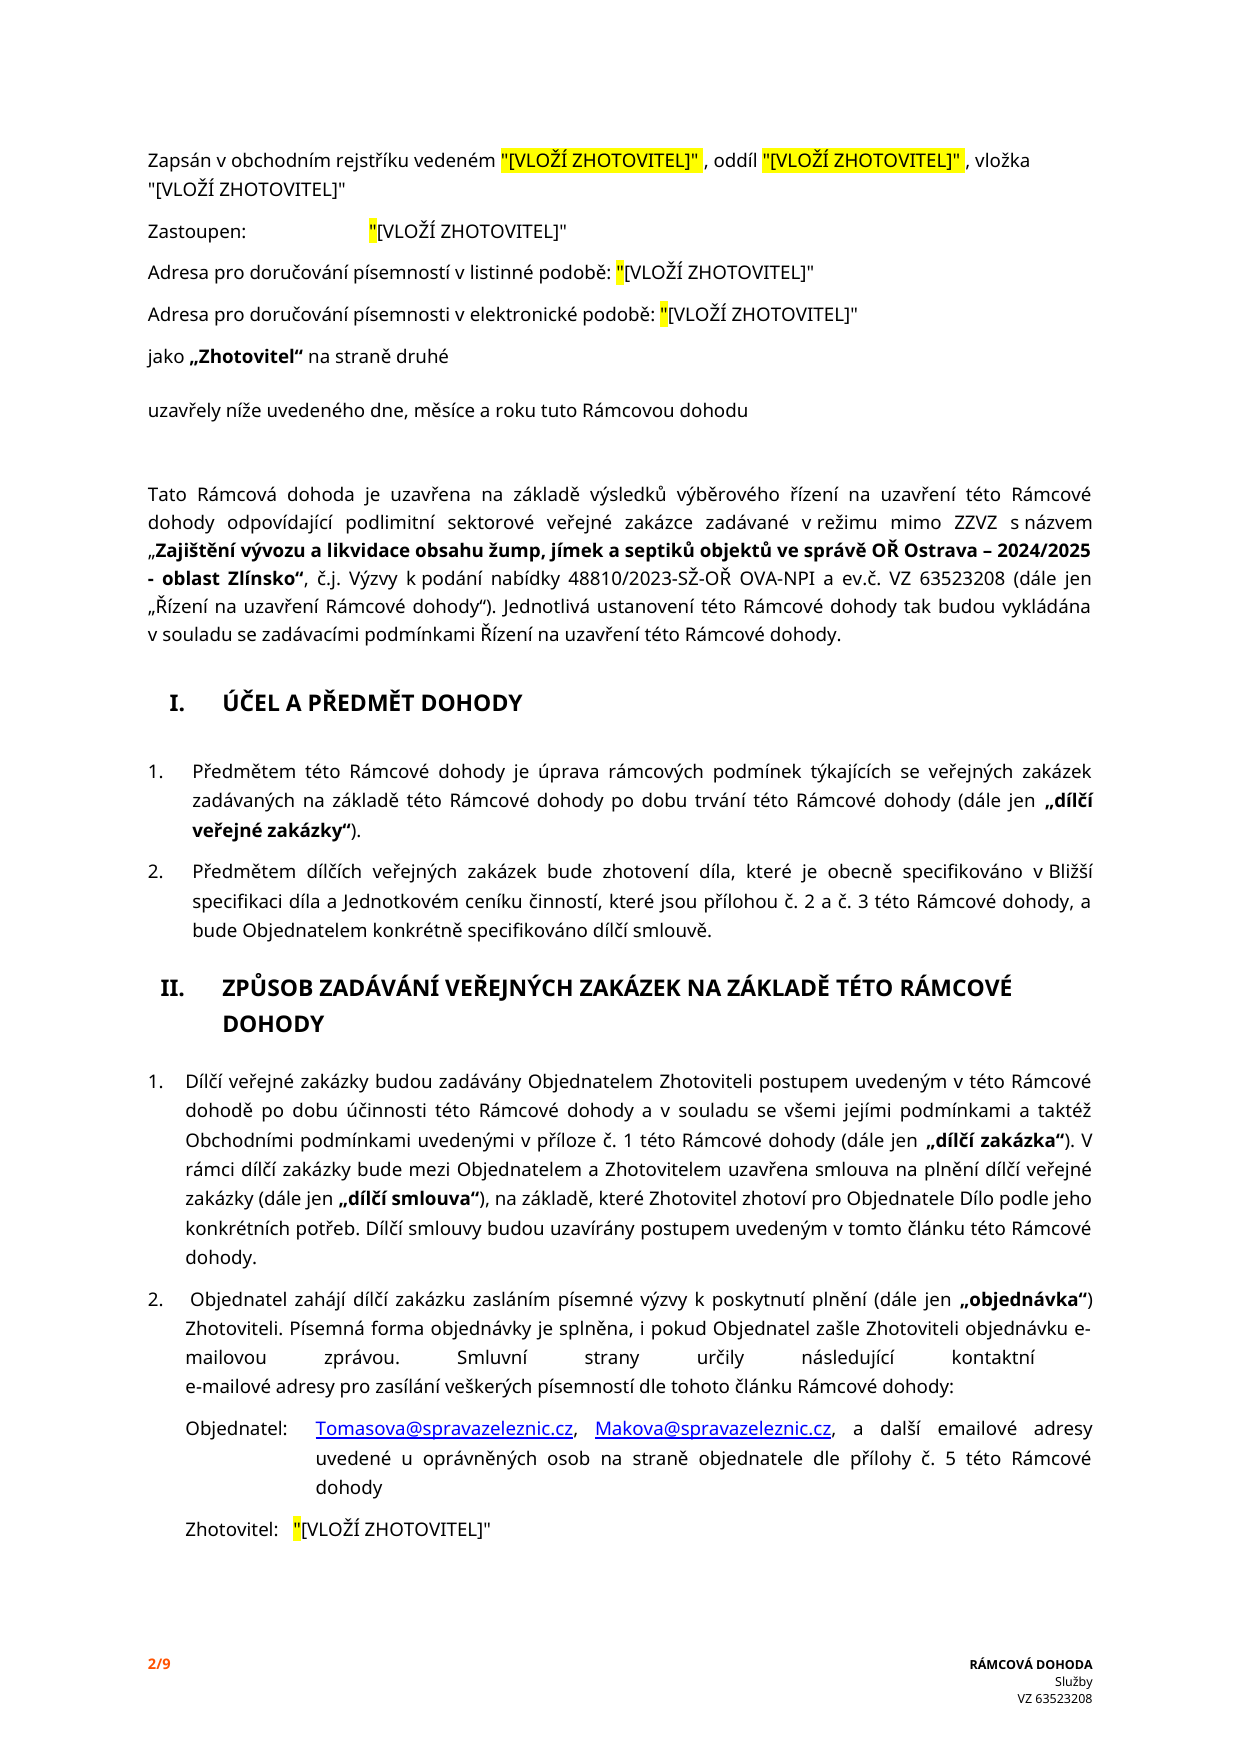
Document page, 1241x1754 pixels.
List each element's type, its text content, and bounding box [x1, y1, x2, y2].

text Adresa pro doručování písemnosti v elektronické podobě: [668, 301, 1093, 327]
text Adresa pro doručování písemností v listinné podobě: [624, 260, 1093, 285]
text Zastoupen: [377, 218, 1093, 243]
text Zastoupen: [148, 218, 369, 243]
text Zapsán v obchodním rejstříku vedeném , oddíl , vložka [148, 148, 1093, 202]
list ÚČEL A PŘEDMĚT DOHODY [185, 687, 1093, 718]
text jako „Zhotovitel“ na straně druhé [148, 343, 1093, 369]
text Dílčí veřejné zakázky budou zadávány Objednatelem Zhotoviteli postupem uvedeným v této Rámcové dohodě po dobu účinnosti této Rámcové dohody a v souladu se všemi jejími podmínkami a taktéž Obchodními podmínkami uvedenými v příloze č. 1 této Rámcové dohody (dále jen „dílčí zakázka“). V rámci dílčí zakázky bude mezi Objednatelem a Zhotovitelem uzavřena smlouva na plnění dílčí veřejné zakázky (dále jen „dílčí smlouva“), na základě, které Zhotovitel zhotoví pro Objednatele Dílo podle jeho konkrétních potřeb. Dílčí smlouvy budou uzavírány postupem uvedeným v tomto článku této Rámcové dohody. [148, 1068, 1093, 1270]
text Objednatel zahájí dílčí zakázku zasláním písemné výzvy k poskytnutí plnění (dále jen „objednávka“) Zhotoviteli. Písemná forma objednávky je splněna, i pokud Objednatel zašle Zhotoviteli objednávku e-mailovou zprávou. Smluvní strany určily následující kontaktní e-mailové adresy pro zasílání veškerých písemností dle tohoto článku Rámcové dohody: [148, 1286, 1093, 1399]
text Adresa pro doručování písemnosti v elektronické podobě: [148, 301, 660, 327]
text Adresa pro doručování písemností v listinné podobě: [148, 260, 616, 285]
list ZPŮSOB ZADÁVÁNÍ VEŘEJNÝCH ZAKÁZEK NA ZÁKLADĚ TÉTO RÁMCOVÉ DOHODY [185, 972, 1093, 1039]
list Předmětem této Rámcové dohody je úprava rámcových podmínek týkajících se veřejných zakázek zadávaných na základě této Rámcové dohody po dobu trvání této Rámcové dohody (dále jen „dílčí veřejné zakázky“). [148, 758, 1093, 843]
text Objednatel: Tomasova@spravazeleznic.cz, Makova@spravazeleznic.cz, a další emailové adresy uvedené u oprávněných osob na straně objednatele dle přílohy č. 5 této Rámcové dohody [185, 1416, 1093, 1499]
list Předmětem dílčích veřejných zakázek bude zhotovení díla, které je obecně specifikováno v Bližší specifikaci díla a Jednotkovém ceníku činností, které jsou přílohou č. 2 a č. 3 této Rámcové dohody, a bude Objednatelem konkrétně specifikováno dílčí smlouvě. [148, 859, 1093, 943]
list Zhotovitel: [301, 1516, 1093, 1541]
text Tato Rámcová dohoda je uzavřena na základě výsledků výběrového řízení na uzavření této Rámcové dohody odpovídající podlimitní sektorové veřejné zakázce zadávané v režimu mimo ZZVZ s názvem „Zajištění vývozu a likvidace obsahu žump, jímek a septiků objektů ve správě OŘ Ostrava – 2024/2025 - oblast Zlínsko“, č.j. Výzvy k podání nabídky 48810/2023-SŽ-OŘ OVA-NPI a ev.č. VZ 63523208 (dále jen „Řízení na uzavření Rámcové dohody“). Jednotlivá ustanovení této Rámcové dohody tak budou vykládána v souladu se zadávacími podmínkami Řízení na uzavření této Rámcové dohody. [148, 481, 1093, 647]
text uzavřely níže uvedeného dne, měsíce a roku tuto Rámcovou dohodu [148, 397, 1093, 423]
list Zhotovitel: [185, 1516, 293, 1541]
